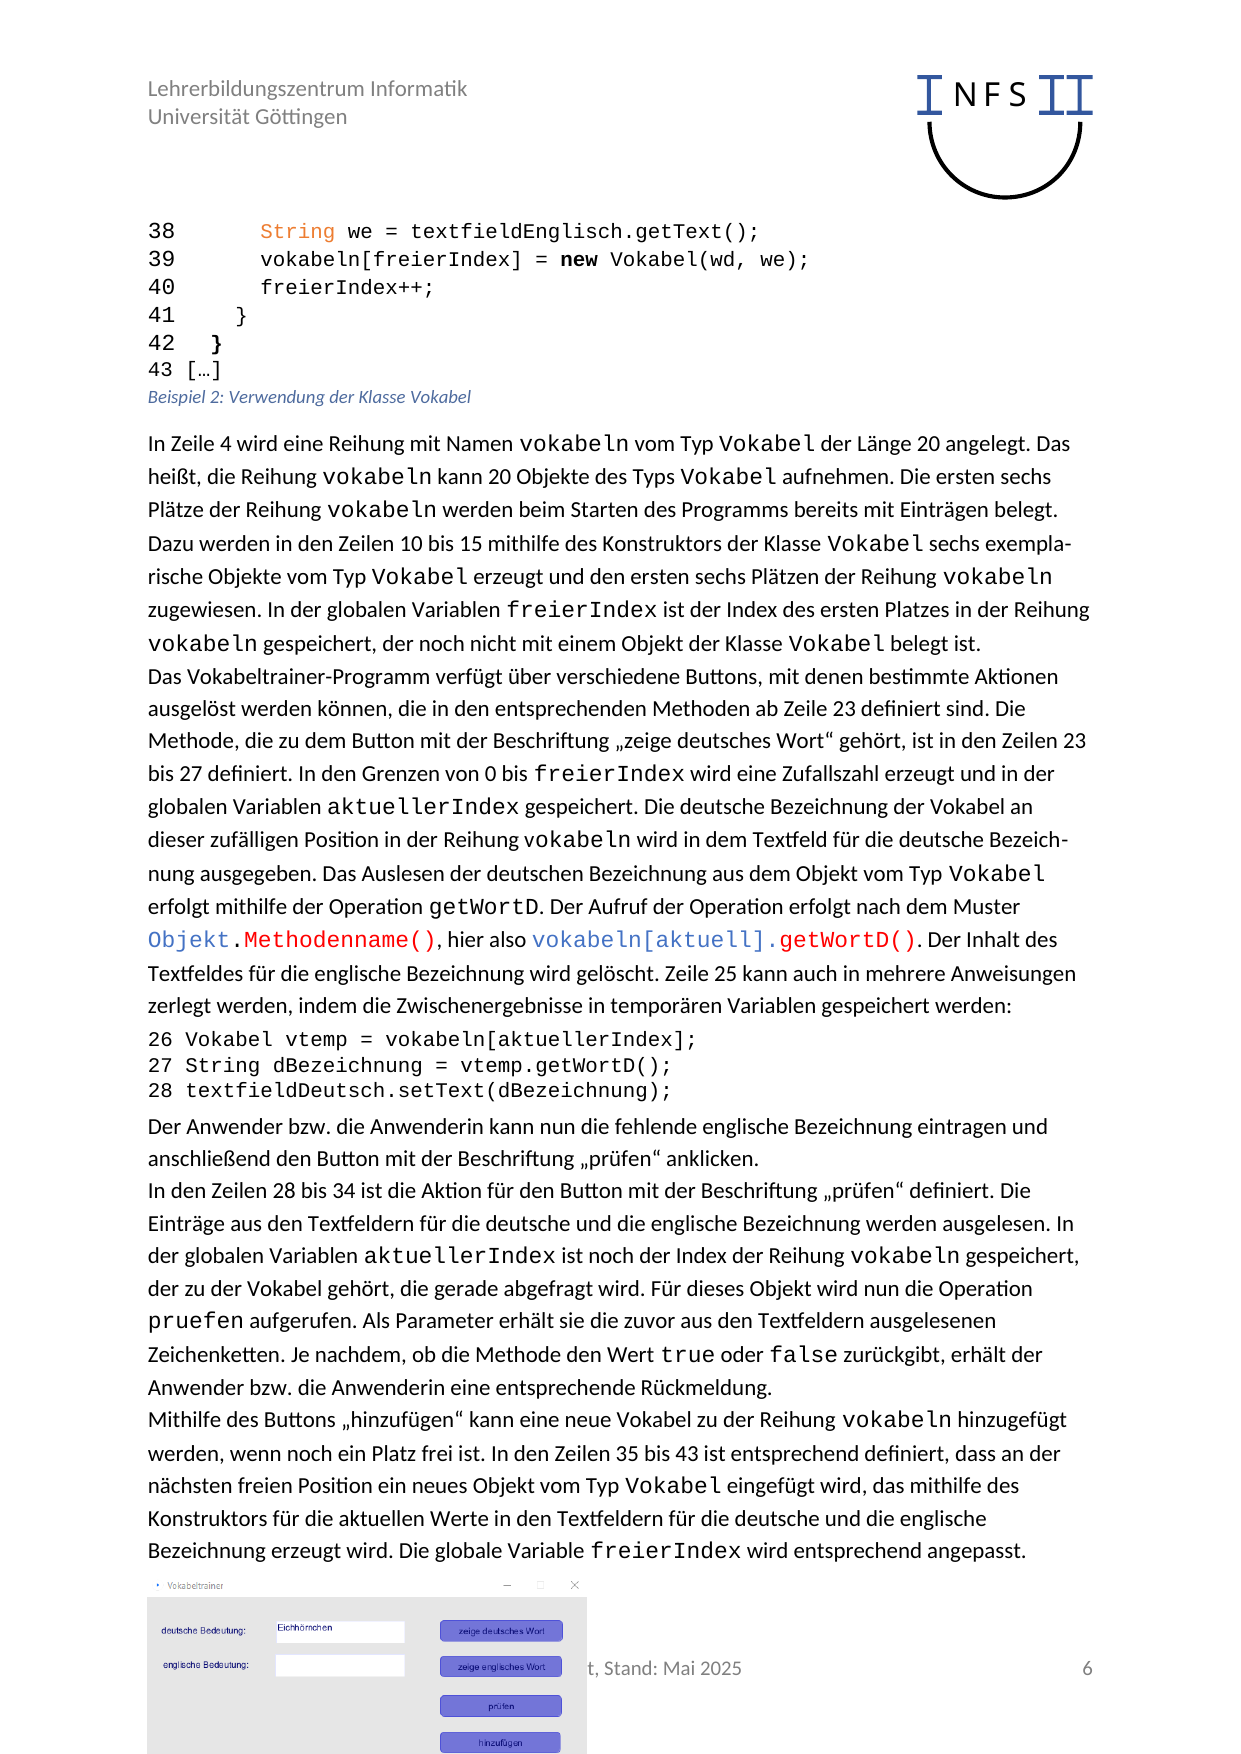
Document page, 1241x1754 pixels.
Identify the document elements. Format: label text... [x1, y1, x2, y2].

list Vokabel vtemp = vokabeln[aktuellerIndex]; [148, 1029, 1093, 1053]
text vokabeln[freierIndex] = new Vokabel(wd, we); [148, 248, 1093, 274]
text } [148, 332, 1093, 357]
text […] [148, 359, 1093, 383]
text Das Vokabeltrainer-Programm verfügt über verschiedene Buttons, mit denen bestimmte Aktionen ausgelöst werden können, die in den entsprechenden Methoden ab Zeile 23 definiert sind. Die Methode, die zu dem Button mit der Beschriftung „zeige deutsches Wort“ gehört, ist in den Zeilen 23 bis 27 definiert. In den Grenzen von 0 bis freierIndex wird eine Zufallszahl erzeugt und in der globalen Variablen aktuellerIndex gespeichert. Die deutsche Bezeichnung der Vokabel an dieser zufälligen Position in der Reihung vokabeln wird in dem Textfeld für die deutsche Bezeichnung ausgegeben. Das Auslesen der deutschen Bezeichnung aus dem Objekt vom Typ Vokabel erfolgt mithilfe der Operation getWortD. Der Aufruf der Operation erfolgt nach dem Muster Objekt.Methodenname(), hier also vokabeln[aktuell].getWortD(). Der Inhalt des Textfeldes für die englische Bezeichnung wird gelöscht. Zeile 25 kann auch in mehrere Anweisungen zerlegt werden, indem die Zwischenergebnisse in temporären Variablen gespeichert werden: [148, 662, 1093, 1019]
text textfieldDeutsch.setText(dBezeichnung); [148, 1081, 1093, 1104]
picture [147, 1575, 587, 1754]
text String dBezeichnung = vtemp.getWortD(); [148, 1055, 1093, 1079]
text Mithilfe des Buttons „hinzufügen“ kann eine neue Vokabel zu der Reihung vokabeln hinzugefügt werden, wenn noch ein Platz frei ist. In den Zeilen 35 bis 43 ist entsprechend definiert, dass an der nächsten freien Position ein neues Objekt vom Typ Vokabel eingefügt wird, das mithilfe des Konstruktors für die aktuellen Werte in den Textfeldern für die deutsche und die englische Bezeichnung erzeugt wird. Die globale Variable freierIndex wird entsprechend angepasst. [148, 1405, 1093, 1566]
text Beispiel 2: Verwendung der Klasse Vokabel [148, 385, 1093, 408]
text } [148, 304, 1093, 329]
text String we = textfieldEnglisch.getText(); [148, 220, 1093, 246]
text In Zeile 4 wird eine Reihung mit Namen vokabeln vom Typ Vokabel der Länge 20 angelegt. Das heißt, die Reihung vokabeln kann 20 Objekte des Typs Vokabel aufnehmen. Die ersten sechs Plätze der Reihung vokabeln werden beim Starten des Programms bereits mit Einträgen belegt. Dazu werden in den Zeilen 10 bis 15 mithilfe des Konstruktors der Klasse Vokabel sechs exemplarische Objekte vom Typ Vokabel erzeugt und den ersten sechs Plätzen der Reihung vokabeln zugewiesen. In der globalen Variablen freierIndex ist der Index des ersten Platzes in der Reihung vokabeln gespeichert, der noch nicht mit einem Objekt der Klasse Vokabel belegt ist. [148, 429, 1093, 658]
text In den Zeilen 28 bis 34 ist die Aktion für den Button mit der Beschriftung „prüfen“ definiert. Die Einträge aus den Textfeldern für die deutsche und die englische Bezeichnung werden ausgelesen. In der globalen Variablen aktuellerIndex ist noch der Index der Reihung vokabeln gespeichert, der zu der Vokabel gehört, die gerade abgefragt wird. Für dieses Objekt wird nun die Operation pruefen aufgerufen. Als Parameter erhält sie die zuvor aus den Textfeldern ausgelesenen Zeichenketten. Je nachdem, ob die Methode den Wert true oder false zurückgibt, erhält der Anwender bzw. die Anwenderin eine entsprechende Rückmeldung. [148, 1177, 1093, 1401]
text freierIndex++; [148, 276, 1093, 302]
text Der Anwender bzw. die Anwenderin kann nun die fehlende englische Bezeichnung eintragen und anschließend den Button mit der Beschriftung „prüfen“ anklicken. [148, 1112, 1093, 1172]
